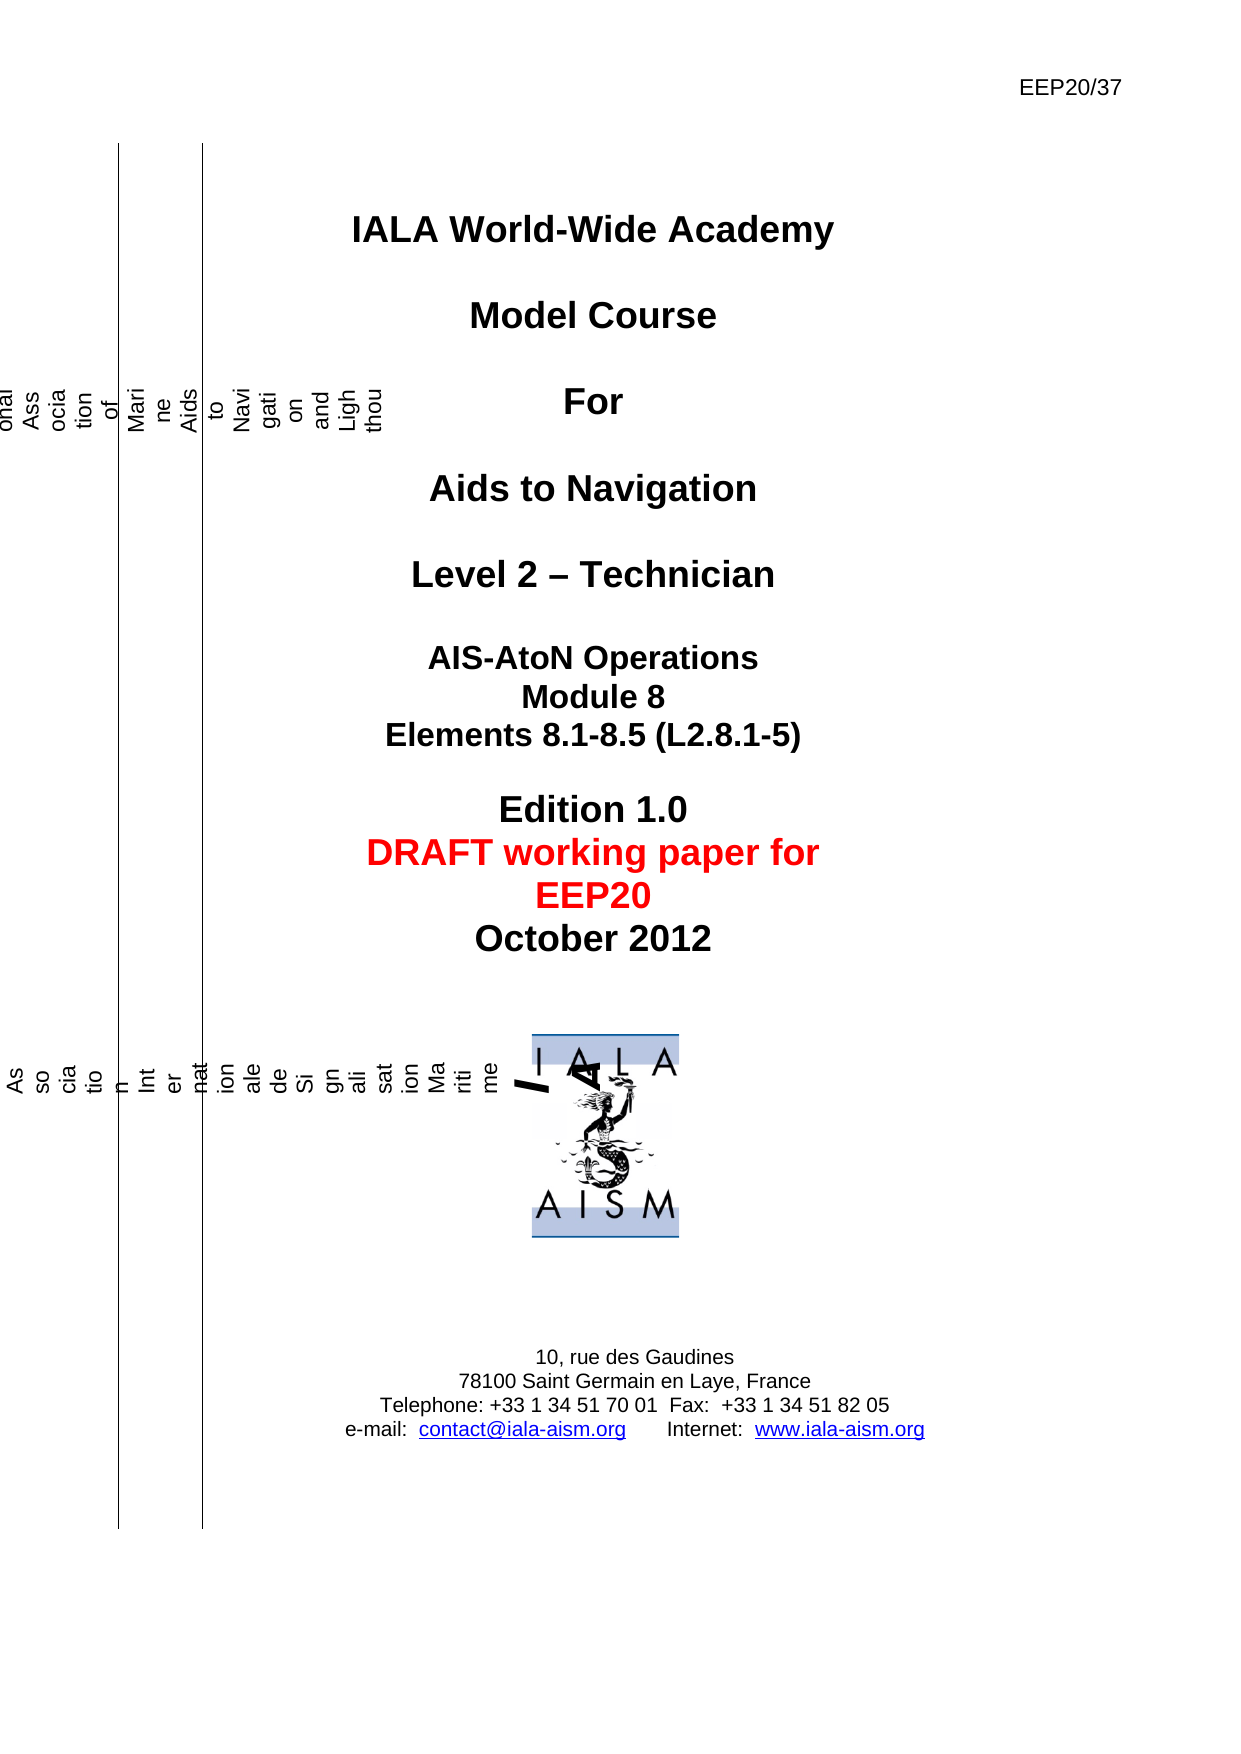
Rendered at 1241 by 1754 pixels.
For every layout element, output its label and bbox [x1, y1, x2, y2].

picture [531, 1034, 680, 1238]
